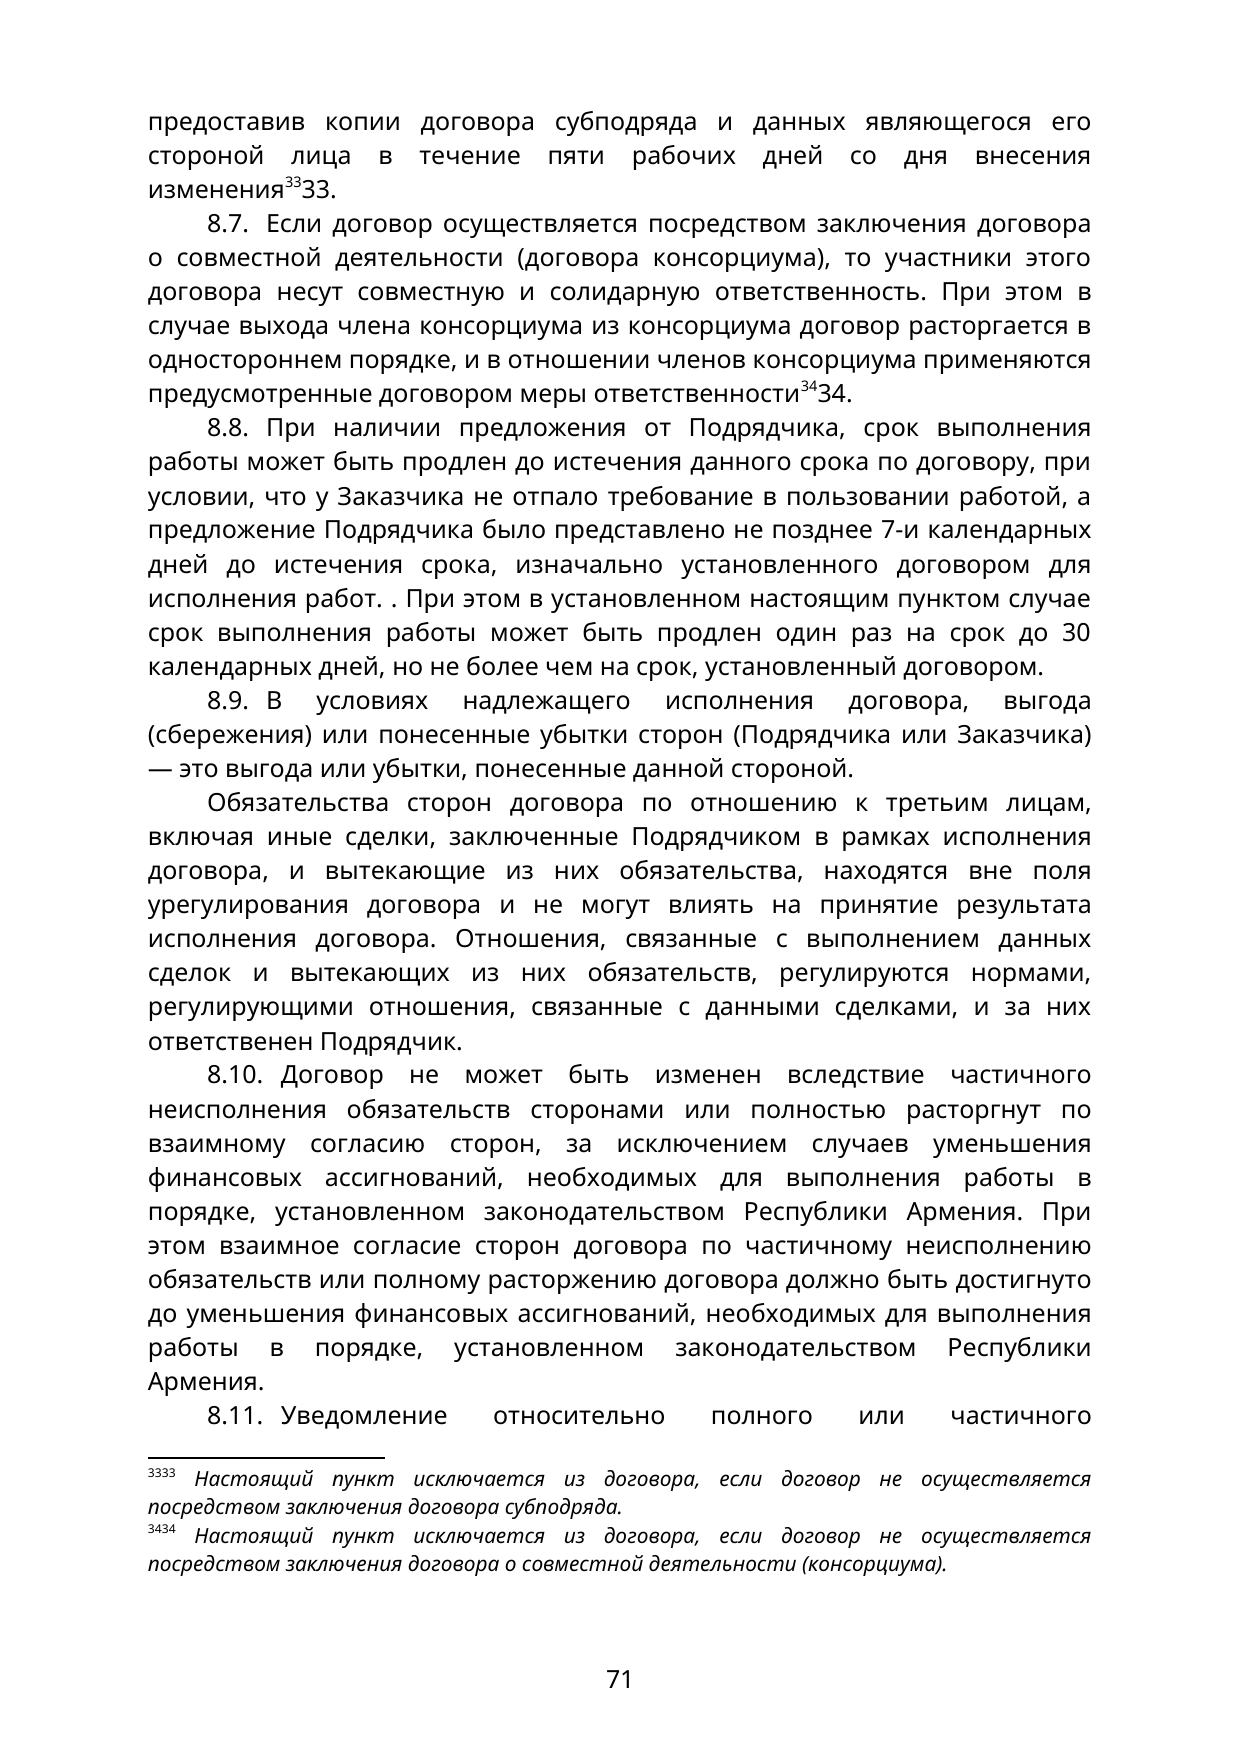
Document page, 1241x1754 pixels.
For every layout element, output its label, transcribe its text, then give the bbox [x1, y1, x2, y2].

text Обязательства сторон договора по отношению к третьим лицам, включая иные сделки, заключенные Подрядчиком в рамках исполнения договора, и вытекающие из них обязательства, находятся вне поля урегулирования договора и не могут влиять на принятие результата исполнения договора. Отношения, связанные с выполнением данных сделок и вытекающих из них обязательств, регулируются нормами, регулирующими отношения, связанные с данными сделками, и за них ответственен Подрядчик. [148, 785, 1092, 1057]
text 8.9. В условиях надлежащего исполнения договора, выгода (сбережения) или понесенные убытки сторон (Подрядчика или Заказчика) — это выгода или убытки, понесенные данной стороной. [148, 682, 1092, 785]
text 8.10. Договор не может быть изменен вследствие частичного неисполнения обязательств сторонами или полностью расторгнут по взаимному согласию сторон, за исключением случаев уменьшения финансовых ассигнований, необходимых для выполнения работы в порядке, установленном законодательством Республики Армения. При этом взаимное согласие сторон договора по частичному неисполнению обязательств или полному расторжению договора должно быть достигнуто до уменьшения финансовых ассигнований, необходимых для выполнения работы в порядке, установленном законодательством Республики Армения. [148, 1057, 1092, 1398]
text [148, 1398, 1092, 1432]
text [148, 103, 1092, 206]
text 8.8. При наличии предложения от Подрядчика, срок выполнения работы может быть продлен до истечения данного срока по договору, при условии, что у Заказчика не отпало требование в пользовании работой, а предложение Подрядчика было представлено не позднее 7-и календарных дней до истечения срока, изначально установленного договором для исполнения работ. . При этом в установленном настоящим пунктом случае срок выполнения работы может быть продлен один раз на срок до 30 календарных дней, но не более чем на срок, установленный договором. [148, 410, 1092, 682]
text 8.7. Если договор осуществляется посредством заключения договора о совместной деятельности (договора консорциума), то участники этого договора несут совместную и солидарную ответственность. При этом в случае выхода члена консорциума из консорциума договор расторгается в одностороннем порядке, и в отношении членов консорциума применяются предусмотренные договором меры ответственности34. [148, 206, 1092, 410]
